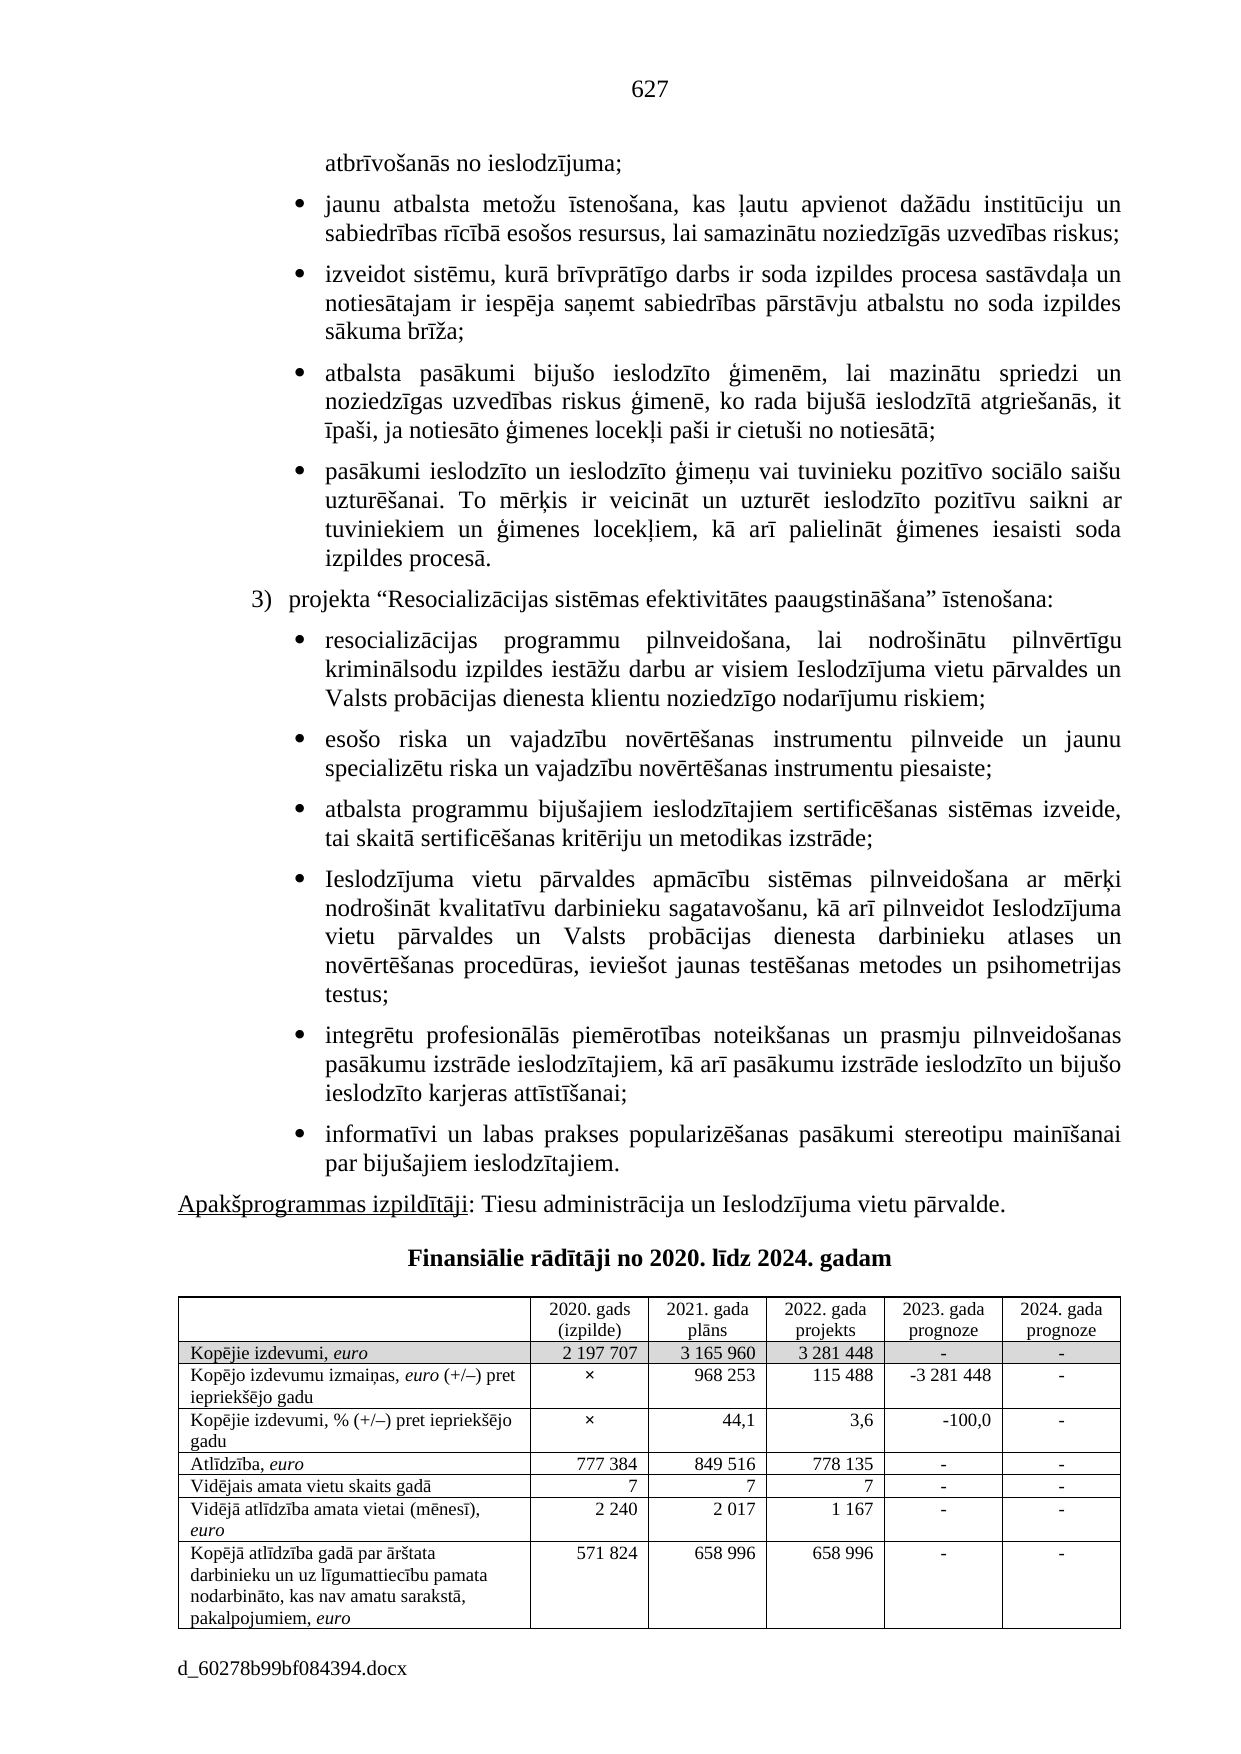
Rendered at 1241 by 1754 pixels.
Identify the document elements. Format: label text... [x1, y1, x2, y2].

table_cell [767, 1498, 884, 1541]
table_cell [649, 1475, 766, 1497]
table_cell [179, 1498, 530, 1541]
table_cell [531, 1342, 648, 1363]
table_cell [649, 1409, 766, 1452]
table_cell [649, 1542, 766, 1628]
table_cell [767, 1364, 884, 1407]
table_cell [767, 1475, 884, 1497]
list esošo riska un vajadzību novērtēšanas instrumentu pilnveide un jaunu specializētu riska un vajadzību novērtēšanas instrumentu piesaiste; [295, 724, 1122, 781]
list atbalsta programmu bijušajiem ieslodzītajiem sertificēšanas sistēmas izveide, tai skaitā sertificēšanas kritēriju un metodikas izstrāde; [295, 794, 1122, 851]
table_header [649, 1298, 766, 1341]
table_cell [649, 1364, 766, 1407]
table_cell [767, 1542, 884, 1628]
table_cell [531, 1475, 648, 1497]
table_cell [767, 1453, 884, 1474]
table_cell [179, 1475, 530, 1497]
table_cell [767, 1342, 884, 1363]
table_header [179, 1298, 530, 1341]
list jaunu atbalsta metožu īstenošana, kas ļautu apvienot dažādu institūciju un sabiedrības rīcībā esošos resursus, lai samazinātu noziedzīgās uzvedības riskus; [295, 189, 1122, 246]
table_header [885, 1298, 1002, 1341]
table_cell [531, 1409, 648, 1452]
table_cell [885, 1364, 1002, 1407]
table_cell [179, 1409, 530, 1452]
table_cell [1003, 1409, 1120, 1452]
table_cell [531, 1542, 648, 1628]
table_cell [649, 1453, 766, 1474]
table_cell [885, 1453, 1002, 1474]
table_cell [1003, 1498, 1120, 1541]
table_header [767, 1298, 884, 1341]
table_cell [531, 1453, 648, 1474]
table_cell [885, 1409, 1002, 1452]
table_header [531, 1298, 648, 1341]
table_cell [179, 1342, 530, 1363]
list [295, 148, 1122, 176]
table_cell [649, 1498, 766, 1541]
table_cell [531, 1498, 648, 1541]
list resocializācijas programmu pilnveidošana, lai nodrošinātu pilnvērtīgu kriminālsodu izpildes iestāžu darbu ar visiem Ieslodzījuma vietu pārvaldes un Valsts probācijas dienesta klientu noziedzīgo nodarījumu riskiem; [295, 625, 1122, 711]
list Ieslodzījuma vietu pārvaldes apmācību sistēmas pilnveidošana ar mērķi nodrošināt kvalitatīvu darbinieku sagatavošanu, kā arī pilnveidot Ieslodzījuma vietu pārvaldes un Valsts probācijas dienesta darbinieku atlases un novērtēšanas procedūras, ieviešot jaunas testēšanas metodes un psihometrijas testus; [295, 864, 1122, 1008]
list izveidot sistēmu, kurā brīvprātīgo darbs ir soda izpildes procesa sastāvdaļa un notiesātajam ir iespēja saņemt sabiedrības pārstāvju atbalstu no soda izpildes sākuma brīža; [295, 259, 1122, 345]
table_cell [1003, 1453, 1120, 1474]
list pasākumi ieslodzīto un ieslodzīto ģimeņu vai tuvinieku pozitīvo sociālo saišu uzturēšanai. To mērķis ir veicināt un uzturēt ieslodzīto pozitīvu saikni ar tuviniekiem un ģimenes locekļiem, kā arī palielināt ģimenes iesaisti soda izpildes procesā. [295, 456, 1122, 571]
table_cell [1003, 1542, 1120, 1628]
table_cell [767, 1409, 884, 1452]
list informatīvi un labas prakses popularizēšanas pasākumi stereotipu mainīšanai par bijušajiem ieslodzītajiem. [295, 1119, 1122, 1176]
list integrētu profesionālās piemērotības noteikšanas un prasmju pilnveidošanas pasākumu izstrāde ieslodzītajiem, kā arī pasākumu izstrāde ieslodzīto un bijušo ieslodzīto karjeras attīstīšanai; [295, 1020, 1122, 1106]
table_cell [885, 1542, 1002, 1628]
list atbalsta pasākumi bijušo ieslodzīto ģimenēm, lai mazinātu spriedzi un noziedzīgas uzvedības riskus ģimenē, ko rada bijušā ieslodzītā atgriešanās, it īpaši, ja notiesāto ģimenes locekļi paši ir cietuši no notiesātā; [295, 358, 1122, 444]
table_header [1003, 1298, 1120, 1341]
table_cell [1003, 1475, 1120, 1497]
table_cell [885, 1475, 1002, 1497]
list projekta “Resocializācijas sistēmas efektivitātes paaugstināšana” īstenošana: [251, 584, 1122, 613]
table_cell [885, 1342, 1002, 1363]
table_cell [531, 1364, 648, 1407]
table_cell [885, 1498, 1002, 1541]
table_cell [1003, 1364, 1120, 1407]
text Apakšprogrammas izpildītāji: Tiesu administrācija un Ieslodzījuma vietu pārvalde. [177, 1189, 1122, 1218]
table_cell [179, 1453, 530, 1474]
text Finansiālie rādītāji no 2020. līdz 2024. gadam [177, 1243, 1122, 1271]
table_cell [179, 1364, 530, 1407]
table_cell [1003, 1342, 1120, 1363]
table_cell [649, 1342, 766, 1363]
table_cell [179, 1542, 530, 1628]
